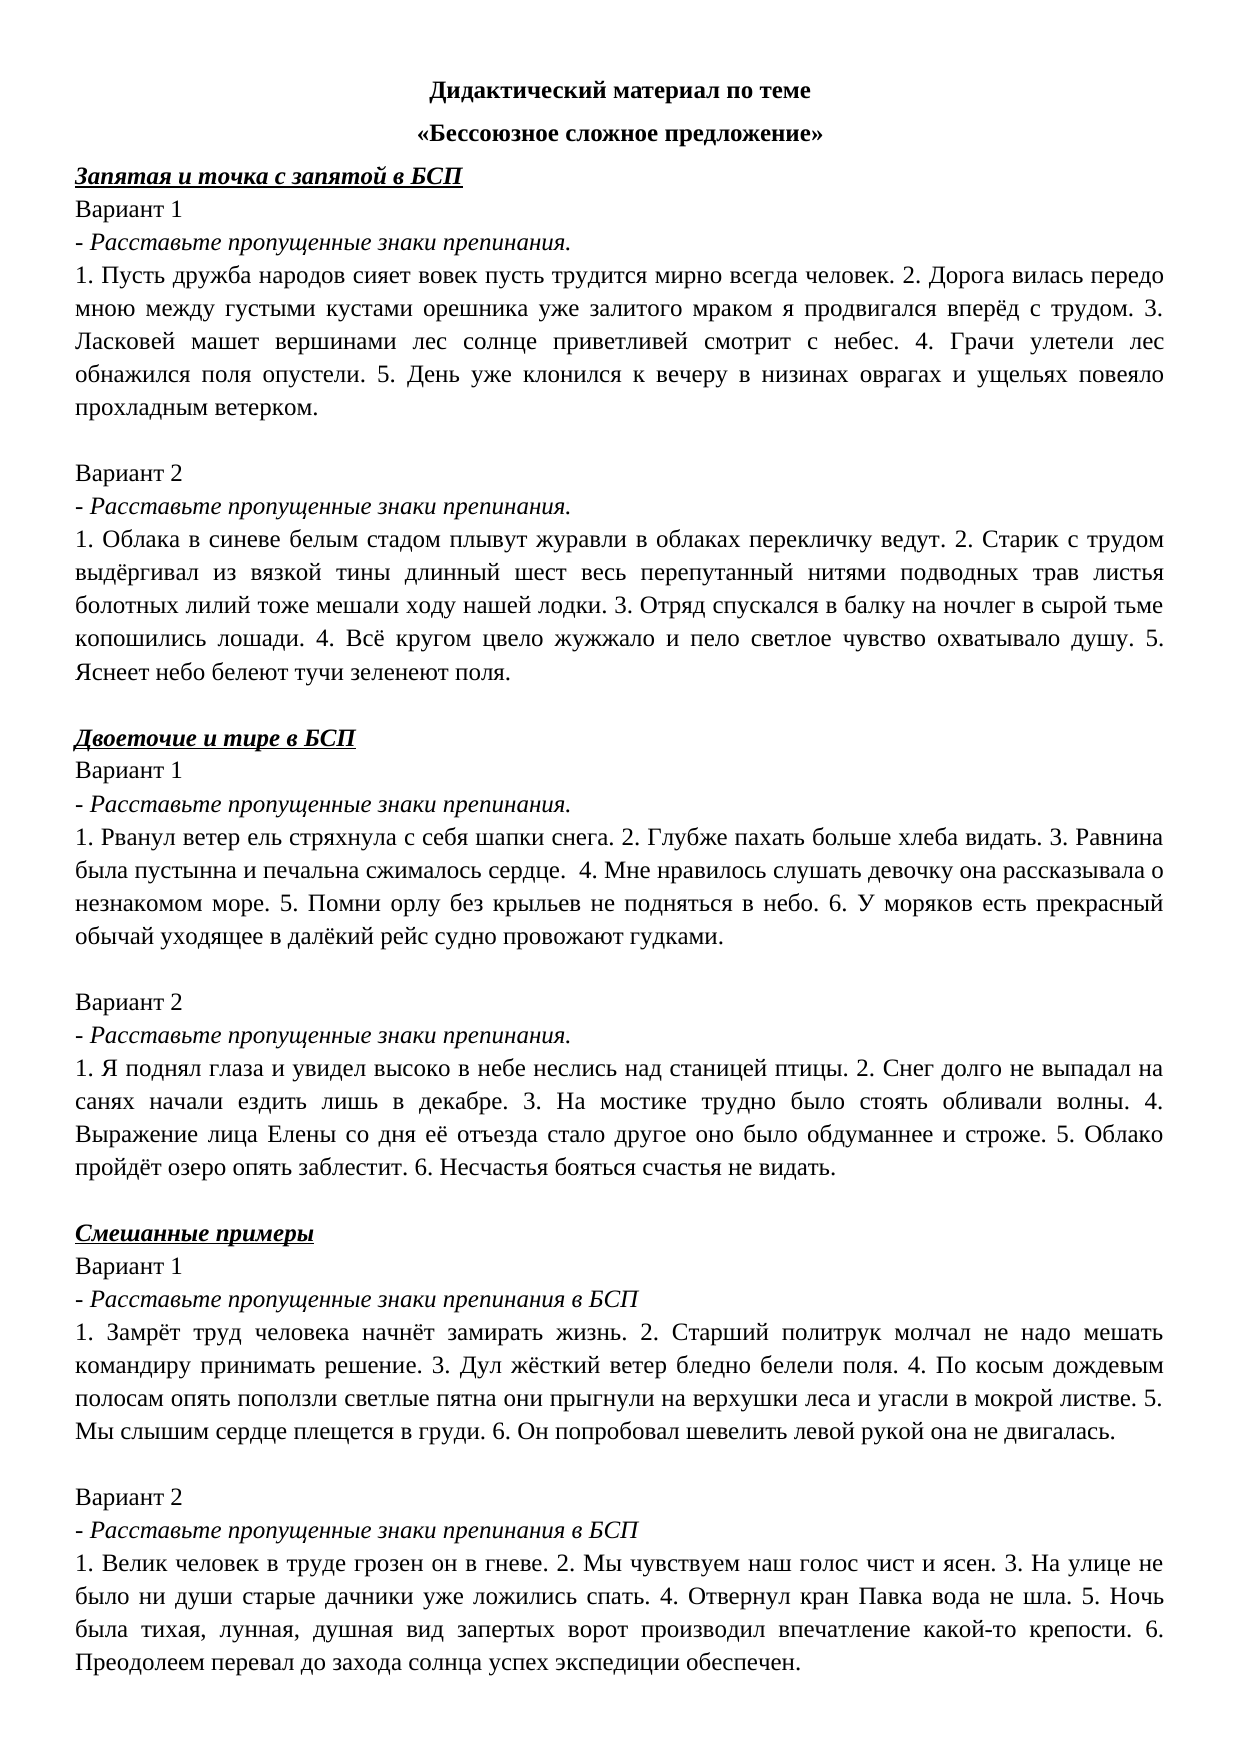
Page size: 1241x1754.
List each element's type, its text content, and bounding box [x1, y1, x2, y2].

text - Расставьте пропущенные знаки препинания в БСП [75, 1515, 1165, 1544]
text Вариант 1 [75, 1251, 1165, 1280]
text 1. Пусть дружба народов сияет вовек пусть трудится мирно всегда человек. 2. Дорога вилась передо мною между густыми кустами орешника уже залитого мраком я продвигался вперёд с трудом. 3. Ласковей машет вершинами лес солнце приветливей смотрит с небес. 4. Грачи улетели лес обнажился поля опустели. 5. День уже клонился к вечеру в низинах оврагах и ущельях повеяло прохладным ветерком. [75, 260, 1165, 421]
text Вариант 1 [75, 194, 1165, 223]
text - Расставьте пропущенные знаки препинания в БСП [75, 1284, 1165, 1313]
text 1. Замрёт труд человека начнёт замирать жизнь. 2. Старший политрук молчал не надо мешать командиру принимать решение. 3. Дул жёсткий ветер бледно белели поля. 4. По косым дождевым полосам опять поползли светлые пятна они прыгнули на верхушки леса и угасли в мокрой листве. 5. Мы слышим сердце плещется в груди. 6. Он попробовал шевелить левой рукой она не двигалась. [75, 1317, 1165, 1445]
text - Расставьте пропущенные знаки препинания. [75, 789, 1165, 817]
text - Расставьте пропущенные знаки препинания. [75, 1020, 1165, 1048]
text - Расставьте пропущенные знаки препинания. [75, 227, 1165, 256]
text Запятая и точка с запятой в БСП [75, 161, 1165, 190]
text Вариант 1 [75, 756, 1165, 784]
text Вариант 2 [75, 458, 1165, 487]
text 1. Велик человек в труде грозен он в гневе. 2. Мы чувствуем наш голос чист и ясен. 3. На улице не было ни души старые дачники уже ложились спать. 4. Отвернул кран Павка вода не шла. 5. Ночь была тихая, лунная, душная вид запертых ворот производил впечатление какой-то крепости. 6. Преодолеем перевал до захода солнца успех экспедиции обеспечен. [75, 1548, 1165, 1676]
text Смешанные примеры [75, 1218, 1165, 1247]
text Дидактический материал по теме [75, 75, 1165, 104]
text Вариант 2 [75, 1482, 1165, 1511]
text 1. Я поднял глаза и увидел высоко в небе неслись над станицей птицы. 2. Снег долго не выпадал на санях начали ездить лишь в декабре. 3. На мостике трудно было стоять обливали волны. 4. Выражение лица Елены со дня её отъезда стало другое оно было обдуманнее и строже. 5. Облако пройдёт озеро опять заблестит. 6. Несчастья бояться счастья не видать. [75, 1053, 1165, 1181]
text 1. Облака в синеве белым стадом плывут журавли в облаках перекличку ведут. 2. Старик с трудом выдёргивал из вязкой тины длинный шест весь перепутанный нитями подводных трав листья болотных лилий тоже мешали ходу нашей лодки. 3. Отряд спускался в балку на ночлег в сырой тьме копошились лошади. 4. Всё кругом цвело жужжало и пело светлое чувство охватывало душу. 5. Яснеет небо белеют тучи зеленеют поля. [75, 524, 1165, 685]
text Двоеточие и тире в БСП [75, 723, 1165, 751]
text «Бессоюзное сложное предложение» [75, 118, 1165, 147]
text Вариант 2 [75, 987, 1165, 1016]
text 1. Рванул ветер ель стряхнула с себя шапки снега. 2. Глубже пахать больше хлеба видать. 3. Равнина была пустынна и печальна сжималось сердце. 4. Мне нравилось слушать девочку она рассказывала о незнакомом море. 5. Помни орлу без крыльев не подняться в небо. 6. У моряков есть прекрасный обычай уходящее в далёкий рейс судно провожают гудками. [75, 822, 1165, 949]
text - Расставьте пропущенные знаки препинания. [75, 491, 1165, 520]
